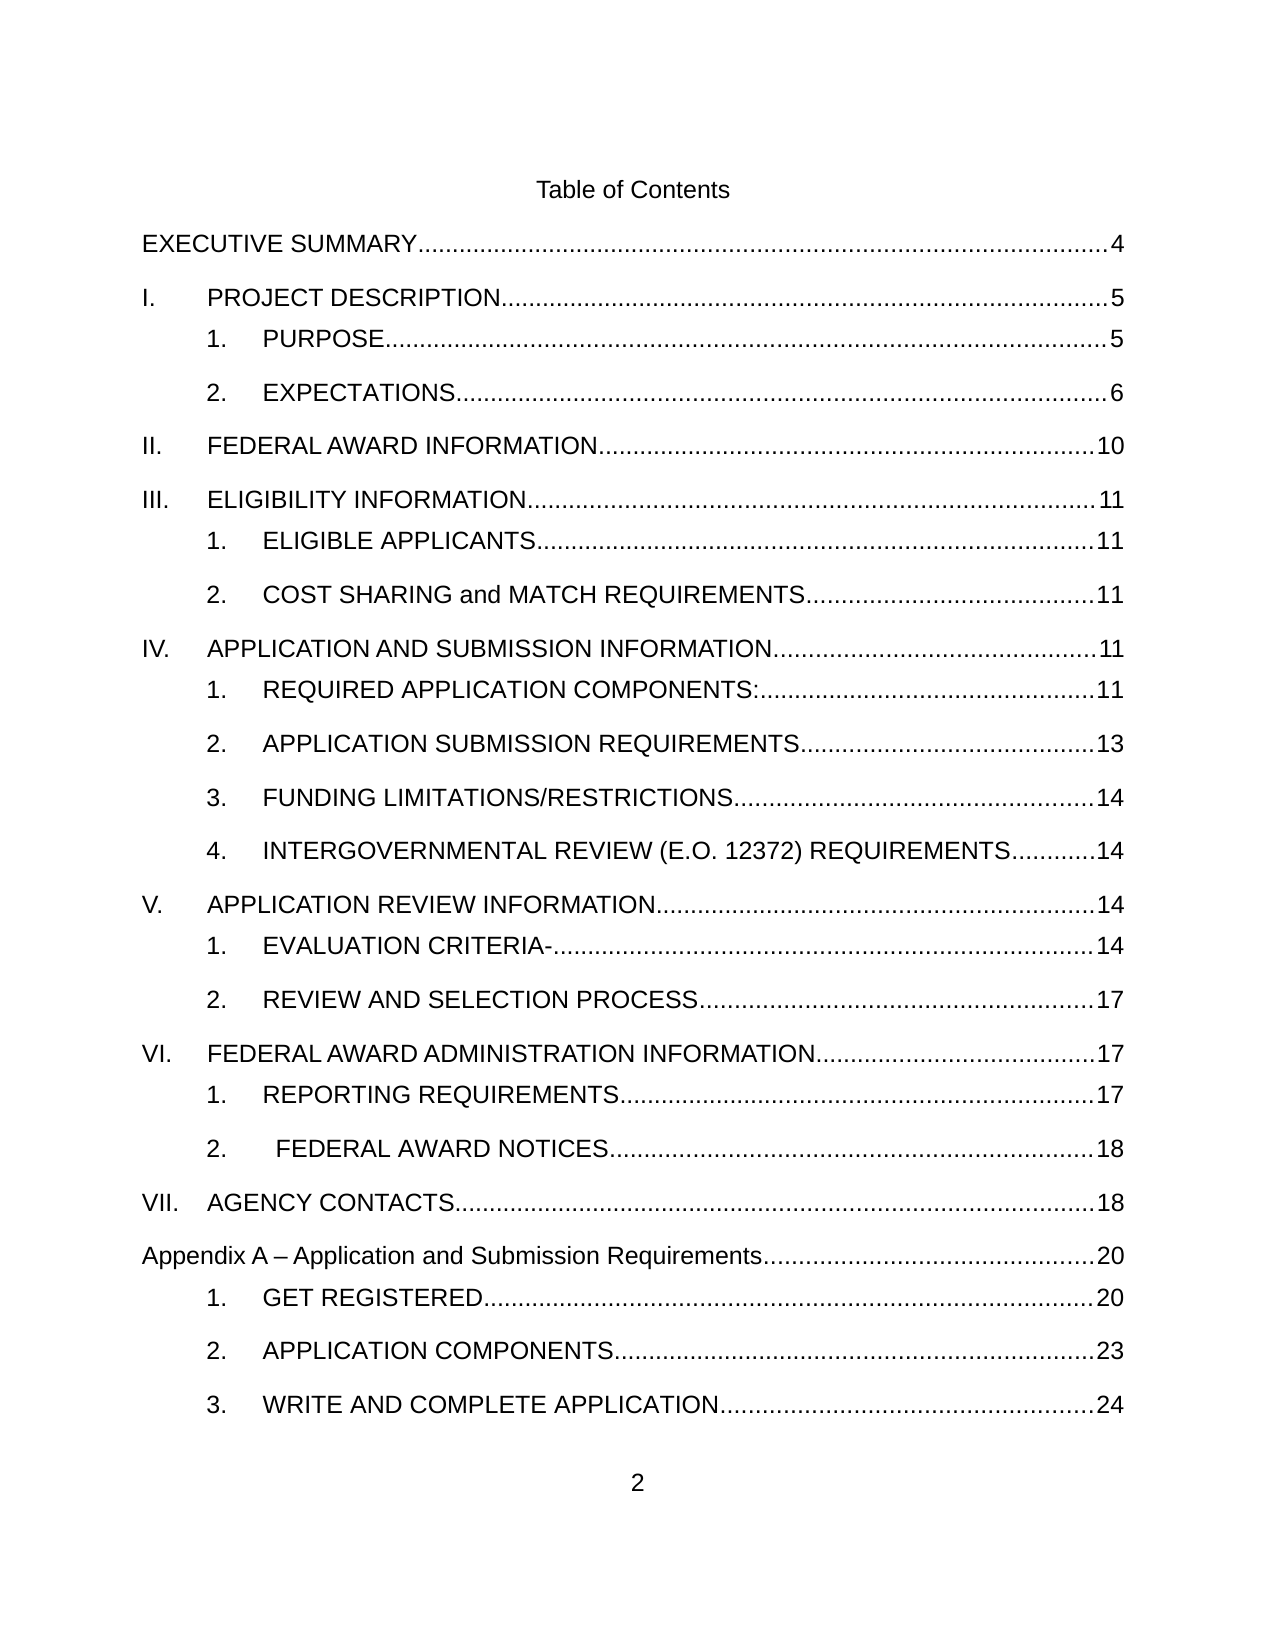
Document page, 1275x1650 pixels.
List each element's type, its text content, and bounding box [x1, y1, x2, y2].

text III. ELIGIBILITY INFORMATION 11 [141, 485, 1125, 514]
text Appendix A – Application and Submission Requirements 20 [141, 1241, 1125, 1270]
text 1. EVALUATION CRITERIA- 14 [206, 931, 1125, 960]
text 2. EXPECTATIONS 6 [206, 377, 1125, 406]
text 1. ELIGIBLE APPLICANTS 11 [206, 526, 1125, 555]
text 1. GET REGISTERED 20 [206, 1282, 1125, 1311]
text 4. INTERGOVERNMENTAL REVIEW (E.O. 12372) REQUIREMENTS 14 [206, 836, 1125, 865]
text 2. APPLICATION SUBMISSION REQUIREMENTS 13 [206, 729, 1125, 757]
text 3. FUNDING LIMITATIONS/RESTRICTIONS 14 [206, 782, 1125, 811]
text V. APPLICATION REVIEW INFORMATION 14 [141, 890, 1125, 919]
text 2. APPLICATION COMPONENTS 23 [206, 1336, 1125, 1365]
text 3. WRITE AND COMPLETE APPLICATION 24 [206, 1390, 1125, 1419]
text EXECUTIVE SUMMARY 4 [141, 229, 1125, 257]
text Table of Contents [141, 175, 1125, 204]
text IV. APPLICATION AND SUBMISSION INFORMATION 11 [141, 634, 1125, 662]
text 1. REQUIRED APPLICATION COMPONENTS: 11 [206, 675, 1125, 704]
text 2. COST SHARING and MATCH REQUIREMENTS 11 [206, 580, 1125, 609]
text II. FEDERAL AWARD INFORMATION 10 [141, 431, 1125, 460]
text 2. FEDERAL AWARD NOTICES 18 [206, 1134, 1125, 1162]
text 1. REPORTING REQUIREMENTS 17 [206, 1080, 1125, 1109]
text 2. REVIEW AND SELECTION PROCESS 17 [206, 985, 1125, 1014]
text 1. PURPOSE 5 [206, 324, 1125, 352]
text VII. AGENCY CONTACTS 18 [141, 1187, 1125, 1216]
text I. PROJECT DESCRIPTION 5 [141, 282, 1125, 311]
text VI. FEDERAL AWARD ADMINISTRATION INFORMATION 17 [141, 1039, 1125, 1067]
